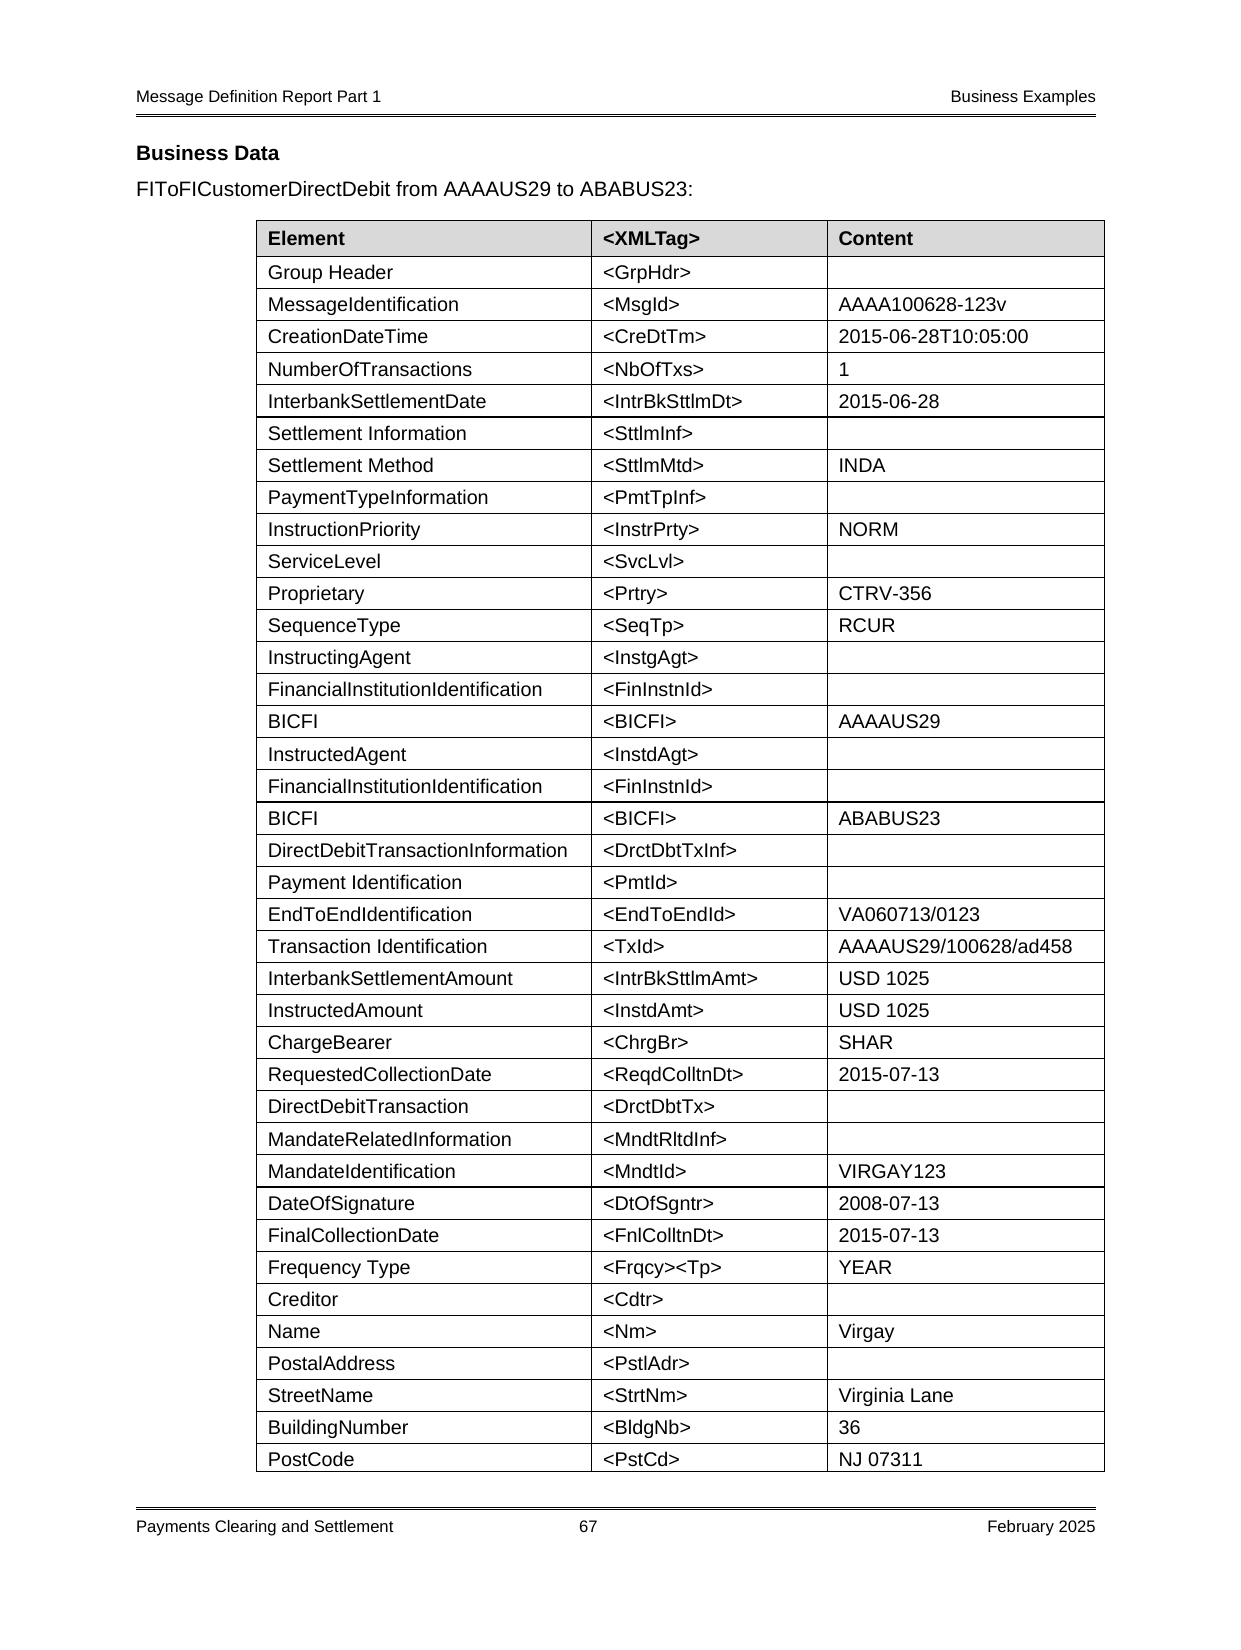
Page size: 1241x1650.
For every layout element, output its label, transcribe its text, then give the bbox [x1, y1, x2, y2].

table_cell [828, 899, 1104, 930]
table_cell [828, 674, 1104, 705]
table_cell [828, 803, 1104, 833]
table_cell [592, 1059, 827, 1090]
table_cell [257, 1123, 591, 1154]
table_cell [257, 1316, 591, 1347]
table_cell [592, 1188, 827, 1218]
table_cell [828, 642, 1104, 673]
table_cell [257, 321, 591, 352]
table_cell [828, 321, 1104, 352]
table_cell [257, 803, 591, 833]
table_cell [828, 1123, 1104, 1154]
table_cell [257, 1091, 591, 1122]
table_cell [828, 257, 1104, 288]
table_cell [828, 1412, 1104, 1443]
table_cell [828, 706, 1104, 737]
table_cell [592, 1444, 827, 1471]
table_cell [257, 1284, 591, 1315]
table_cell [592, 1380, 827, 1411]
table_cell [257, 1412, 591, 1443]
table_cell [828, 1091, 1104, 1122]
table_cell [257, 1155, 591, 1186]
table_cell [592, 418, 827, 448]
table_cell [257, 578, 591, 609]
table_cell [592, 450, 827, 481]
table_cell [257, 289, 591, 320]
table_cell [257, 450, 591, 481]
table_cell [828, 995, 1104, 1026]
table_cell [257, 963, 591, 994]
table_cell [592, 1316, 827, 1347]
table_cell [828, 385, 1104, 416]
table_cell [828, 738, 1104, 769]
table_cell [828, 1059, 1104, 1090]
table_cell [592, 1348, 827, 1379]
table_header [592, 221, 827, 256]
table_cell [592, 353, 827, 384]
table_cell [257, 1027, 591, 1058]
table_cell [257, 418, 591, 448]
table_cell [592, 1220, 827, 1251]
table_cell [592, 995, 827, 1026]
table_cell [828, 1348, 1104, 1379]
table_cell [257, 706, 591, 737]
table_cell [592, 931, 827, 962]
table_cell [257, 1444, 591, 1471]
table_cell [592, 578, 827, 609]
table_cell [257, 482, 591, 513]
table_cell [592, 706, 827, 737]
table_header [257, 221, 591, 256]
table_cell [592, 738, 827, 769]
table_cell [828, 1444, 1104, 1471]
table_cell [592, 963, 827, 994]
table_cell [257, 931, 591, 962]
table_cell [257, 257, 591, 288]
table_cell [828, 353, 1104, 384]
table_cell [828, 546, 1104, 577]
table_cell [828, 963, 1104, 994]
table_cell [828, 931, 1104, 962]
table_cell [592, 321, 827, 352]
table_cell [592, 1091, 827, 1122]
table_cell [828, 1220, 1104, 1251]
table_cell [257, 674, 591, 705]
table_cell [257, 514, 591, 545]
text Business Data [136, 141, 1104, 164]
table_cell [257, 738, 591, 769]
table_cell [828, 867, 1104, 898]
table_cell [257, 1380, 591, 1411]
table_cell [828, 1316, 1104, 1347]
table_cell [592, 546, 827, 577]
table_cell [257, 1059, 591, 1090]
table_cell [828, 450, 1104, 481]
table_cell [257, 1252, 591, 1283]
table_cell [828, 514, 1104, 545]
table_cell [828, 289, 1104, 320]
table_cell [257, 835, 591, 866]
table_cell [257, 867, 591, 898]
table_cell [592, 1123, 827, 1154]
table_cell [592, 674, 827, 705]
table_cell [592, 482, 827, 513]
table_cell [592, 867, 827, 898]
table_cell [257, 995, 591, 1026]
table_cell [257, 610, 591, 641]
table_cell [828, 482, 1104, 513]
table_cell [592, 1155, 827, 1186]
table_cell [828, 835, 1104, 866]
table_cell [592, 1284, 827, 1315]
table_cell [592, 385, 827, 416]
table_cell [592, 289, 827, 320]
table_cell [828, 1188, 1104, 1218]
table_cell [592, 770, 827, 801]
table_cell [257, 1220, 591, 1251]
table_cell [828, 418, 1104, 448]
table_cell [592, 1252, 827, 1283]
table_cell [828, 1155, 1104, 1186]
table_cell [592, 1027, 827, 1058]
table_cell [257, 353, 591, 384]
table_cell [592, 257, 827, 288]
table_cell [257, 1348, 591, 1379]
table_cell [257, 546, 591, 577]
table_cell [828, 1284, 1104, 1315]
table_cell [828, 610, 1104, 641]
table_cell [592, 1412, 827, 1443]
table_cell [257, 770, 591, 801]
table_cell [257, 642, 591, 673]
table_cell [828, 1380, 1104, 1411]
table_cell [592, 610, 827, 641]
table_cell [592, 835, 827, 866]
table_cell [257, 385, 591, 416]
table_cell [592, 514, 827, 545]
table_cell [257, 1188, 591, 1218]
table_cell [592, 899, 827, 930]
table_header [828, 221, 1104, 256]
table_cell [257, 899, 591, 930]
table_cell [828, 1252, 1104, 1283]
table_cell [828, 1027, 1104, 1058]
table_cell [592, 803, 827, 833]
text FIToFICustomerDirectDebit from AAAAUS29 to ABABUS23: [136, 177, 1104, 201]
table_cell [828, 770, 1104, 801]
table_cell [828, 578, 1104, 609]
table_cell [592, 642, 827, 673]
